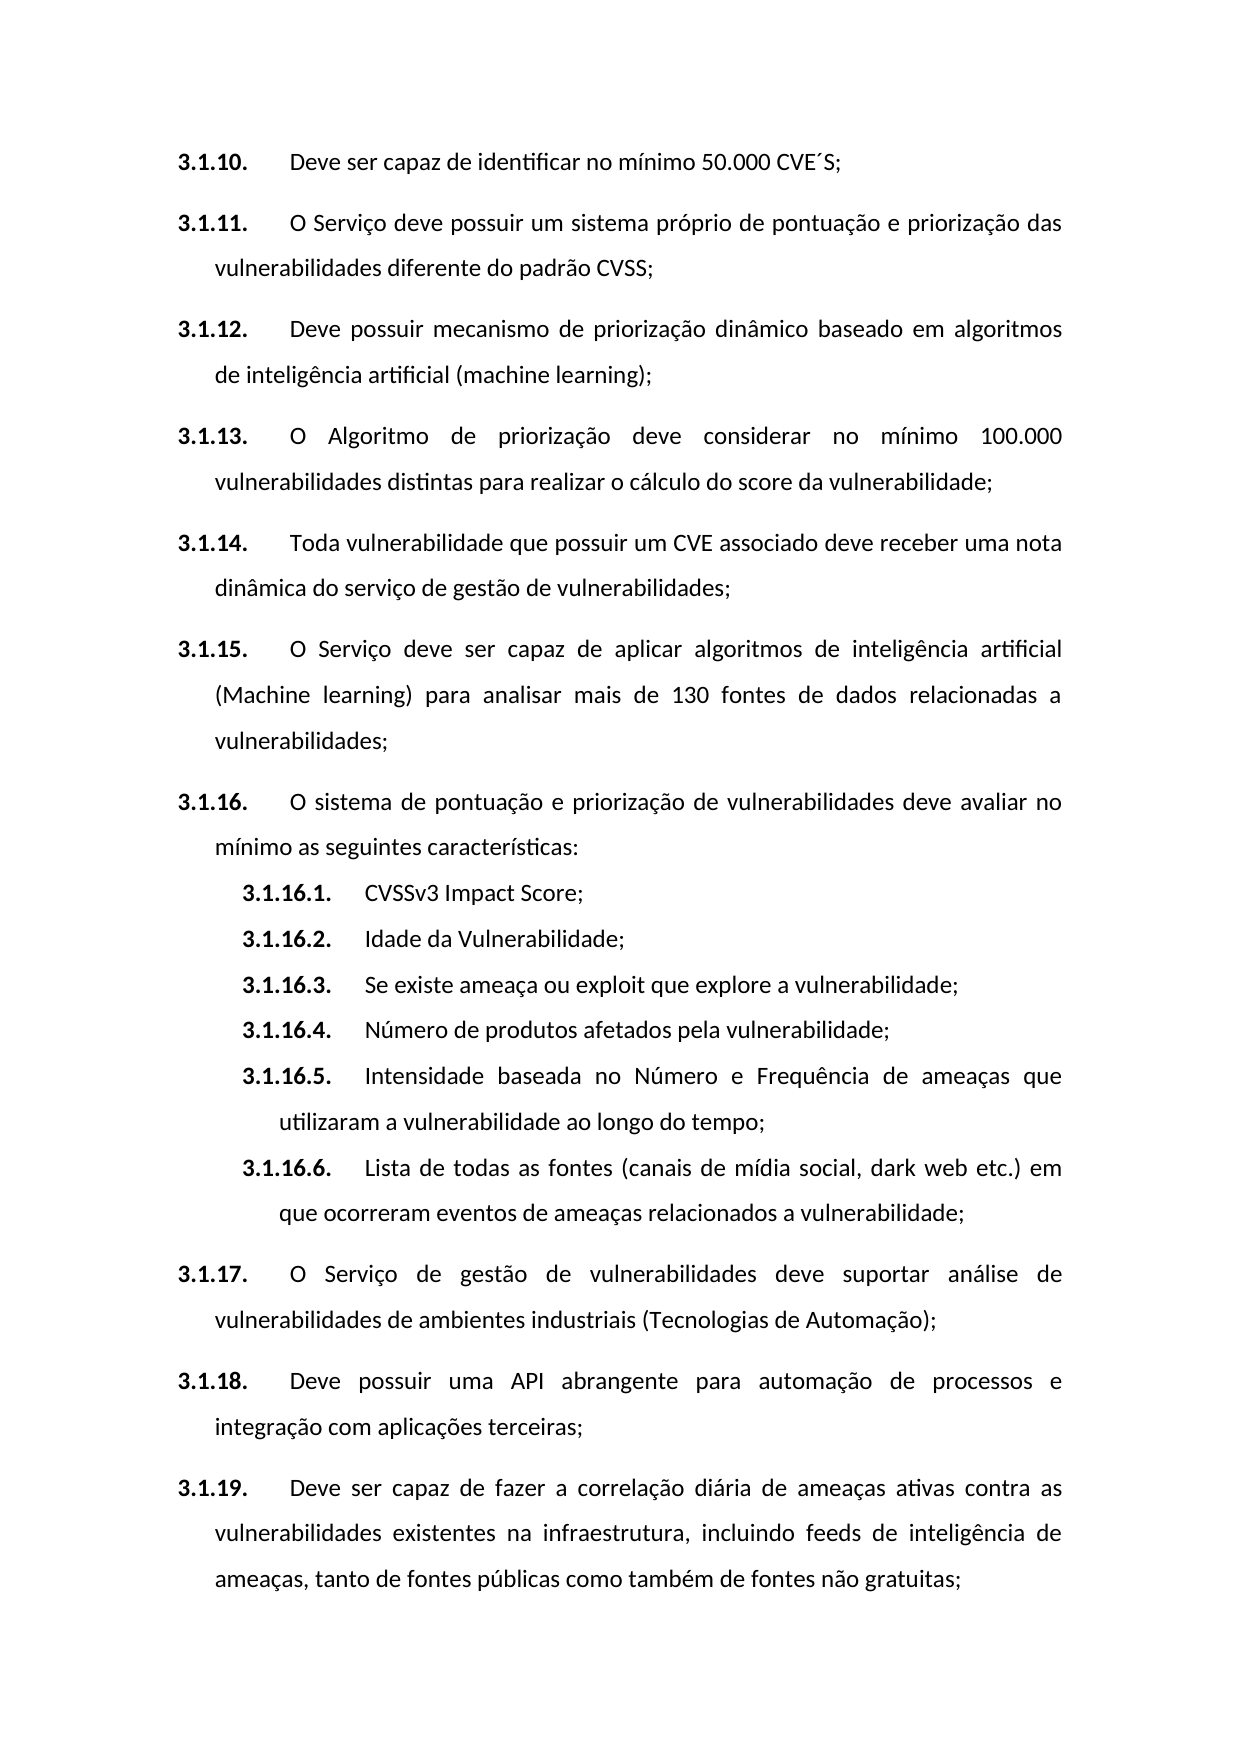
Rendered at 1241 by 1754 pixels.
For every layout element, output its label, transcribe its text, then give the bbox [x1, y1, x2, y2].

list Deve possuir uma API abrangente para automação de processos e integração com aplicações terceiras; [177, 1365, 1063, 1441]
list Deve ser capaz de identificar no mínimo 50.000 CVE´S; [177, 146, 1063, 176]
list Número de produtos afetados pela vulnerabilidade; [242, 1014, 1063, 1045]
list Toda vulnerabilidade que possuir um CVE associado deve receber uma nota dinâmica do serviço de gestão de vulnerabilidades; [177, 527, 1063, 603]
list Se existe ameaça ou exploit que explore a vulnerabilidade; [242, 969, 1063, 999]
list Deve possuir mecanismo de priorização dinâmico baseado em algoritmos de inteligência artificial (machine learning); [177, 313, 1063, 390]
list O Algoritmo de priorização deve considerar no mínimo 100.000 vulnerabilidades distintas para realizar o cálculo do score da vulnerabilidade; [177, 420, 1063, 496]
list Intensidade baseada no Número e Frequência de ameaças que utilizaram a vulnerabilidade ao longo do tempo; [242, 1060, 1063, 1136]
list O sistema de pontuação e priorização de vulnerabilidades deve avaliar no mínimo as seguintes características: [177, 786, 1063, 862]
list Deve ser capaz de fazer a correlação diária de ameaças ativas contra as vulnerabilidades existentes na infraestrutura, incluindo feeds de inteligência de ameaças, tanto de fontes públicas como também de fontes não gratuitas; [177, 1472, 1063, 1594]
list CVSSv3 Impact Score; [242, 877, 1063, 908]
list Lista de todas as fontes (canais de mídia social, dark web etc.) em que ocorreram eventos de ameaças relacionados a vulnerabilidade; [242, 1152, 1063, 1228]
list O Serviço deve ser capaz de aplicar algoritmos de inteligência artificial (Machine learning) para analisar mais de 130 fontes de dados relacionadas a vulnerabilidades; [177, 633, 1063, 755]
list O Serviço deve possuir um sistema próprio de pontuação e priorização das vulnerabilidades diferente do padrão CVSS; [177, 207, 1063, 283]
list O Serviço de gestão de vulnerabilidades deve suportar análise de vulnerabilidades de ambientes industriais (Tecnologias de Automação); [177, 1258, 1063, 1334]
list Idade da Vulnerabilidade; [242, 923, 1063, 953]
